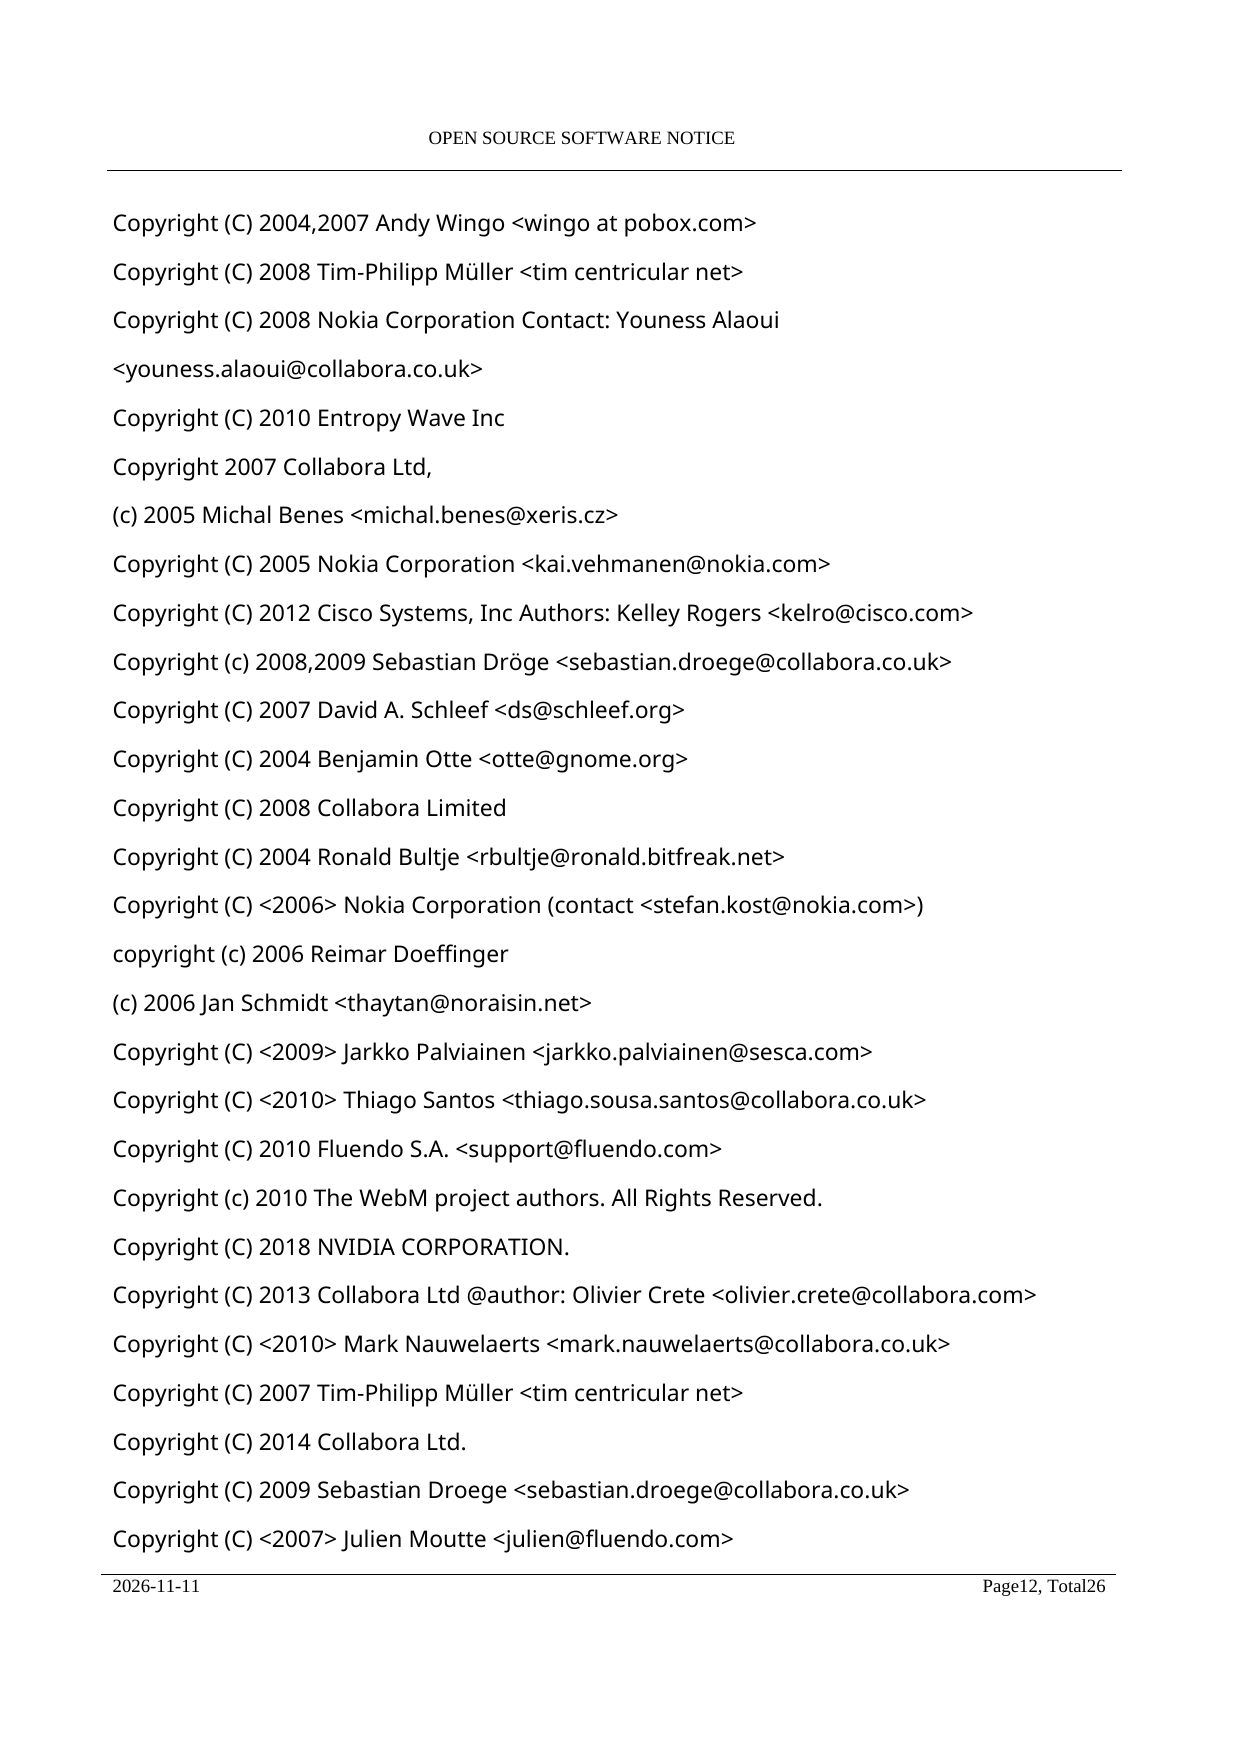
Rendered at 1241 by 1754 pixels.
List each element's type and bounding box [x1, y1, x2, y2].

text [112, 206, 1128, 1555]
